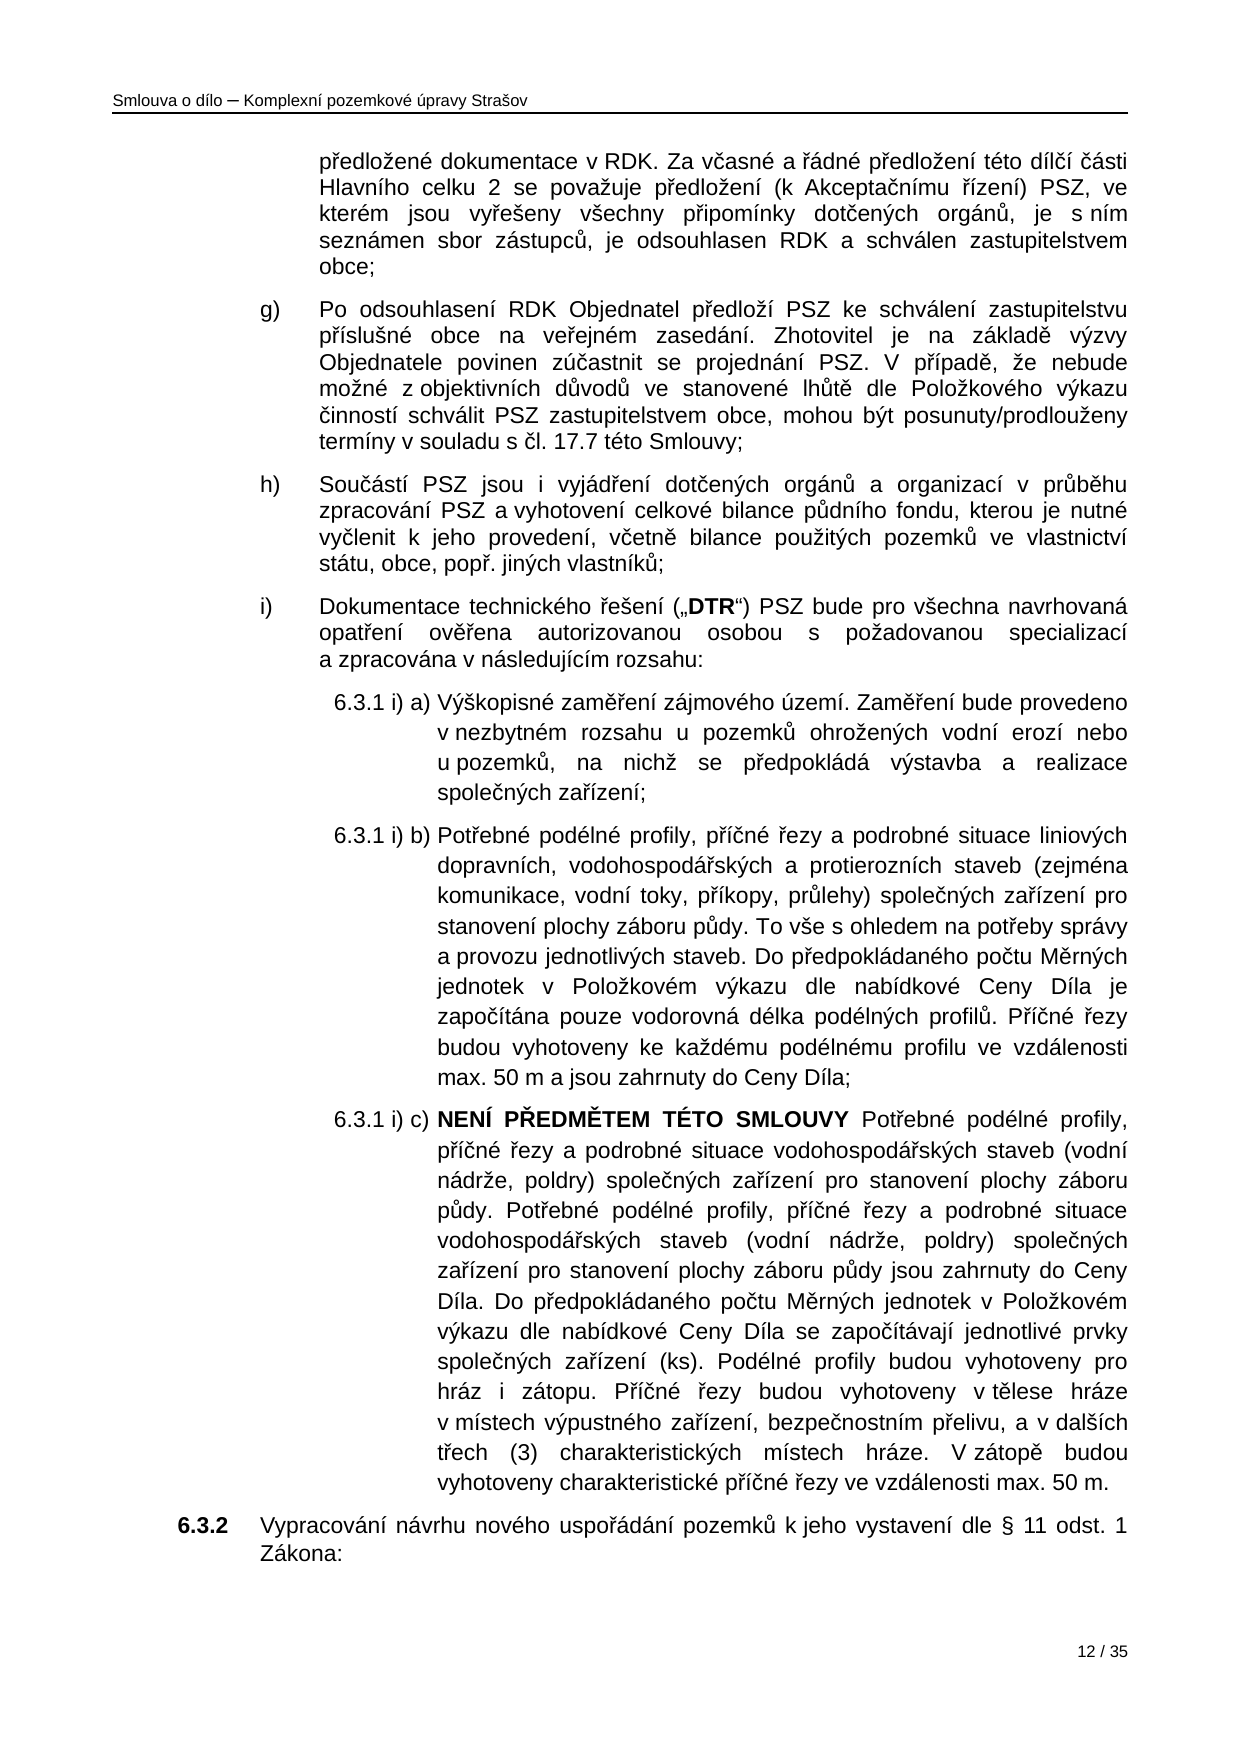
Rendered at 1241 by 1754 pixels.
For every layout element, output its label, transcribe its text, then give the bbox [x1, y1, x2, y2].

list Výškopisné zaměření zájmového území. Zaměření bude provedeno v nezbytném rozsahu u pozemků ohrožených vodní erozí nebo u pozemků, na nichž se předpokládá výstavba a realizace společných zařízení; [334, 689, 1128, 806]
text Vypracování návrhu nového uspořádání pozemků k jeho vystavení dle § 11 odst. 1 Zákona: [177, 1512, 1128, 1566]
list Potřebné podélné profily, příčné řezy a podrobné situace liniových dopravních, vodohospodářských a protierozních staveb (zejména komunikace, vodní toky, příkopy, průlehy) společných zařízení pro stanovení plochy záboru půdy. To vše s ohledem na potřeby správy a provozu jednotlivých staveb. Do předpokládaného počtu Měrných jednotek v Položkovém výkazu dle nabídkové Ceny Díla je započítána pouze vodorovná délka podélných profilů. Příčné řezy budou vyhotoveny ke každému podélnému profilu ve vzdálenosti max. 50 m a jsou zahrnuty do Ceny Díla; [334, 822, 1128, 1090]
list Dokumentace technického řešení („DTR“) PSZ bude pro všechna navrhovaná opatření ověřena autorizovanou osobou s požadovanou specializací a zpracována v následujícím rozsahu: [260, 593, 1128, 672]
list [260, 148, 1128, 279]
list Součástí PSZ jsou i vyjádření dotčených orgánů a organizací v průběhu zpracování PSZ a vyhotovení celkové bilance půdního fondu, kterou je nutné vyčlenit k jeho provedení, včetně bilance použitých pozemků ve vlastnictví státu, obce, popř. jiných vlastníků; [260, 471, 1128, 576]
list NENÍ PŘEDMĚTEM TÉTO SMLOUVY Potřebné podélné profily, příčné řezy a podrobné situace vodohospodářských staveb (vodní nádrže, poldry) společných zařízení pro stanovení plochy záboru půdy. Potřebné podélné profily, příčné řezy a podrobné situace vodohospodářských staveb (vodní nádrže, poldry) společných zařízení pro stanovení plochy záboru půdy jsou zahrnuty do Ceny Díla. Do předpokládaného počtu Měrných jednotek v Položkovém výkazu dle nabídkové Ceny Díla se započítávají jednotlivé prvky společných zařízení (ks). Podélné profily budou vyhotoveny pro hráz i zátopu. Příčné řezy budou vyhotoveny v tělese hráze v místech výpustného zařízení, bezpečnostním přelivu, a v dalších třech (3) charakteristických místech hráze. V zátopě budou vyhotoveny charakteristické příčné řezy ve vzdálenosti max. 50 m. [334, 1106, 1128, 1495]
list Po odsouhlasení RDK Objednatel předloží PSZ ke schválení zastupitelstvu příslušné obce na veřejném zasedání. Zhotovitel je na základě výzvy Objednatele povinen zúčastnit se projednání PSZ. V případě, že nebude možné z objektivních důvodů ve stanovené lhůtě dle Položkového výkazu činností schválit PSZ zastupitelstvem obce, mohou být posunuty/prodlouženy termíny v souladu s čl. 17.7 této Smlouvy; [260, 296, 1128, 454]
